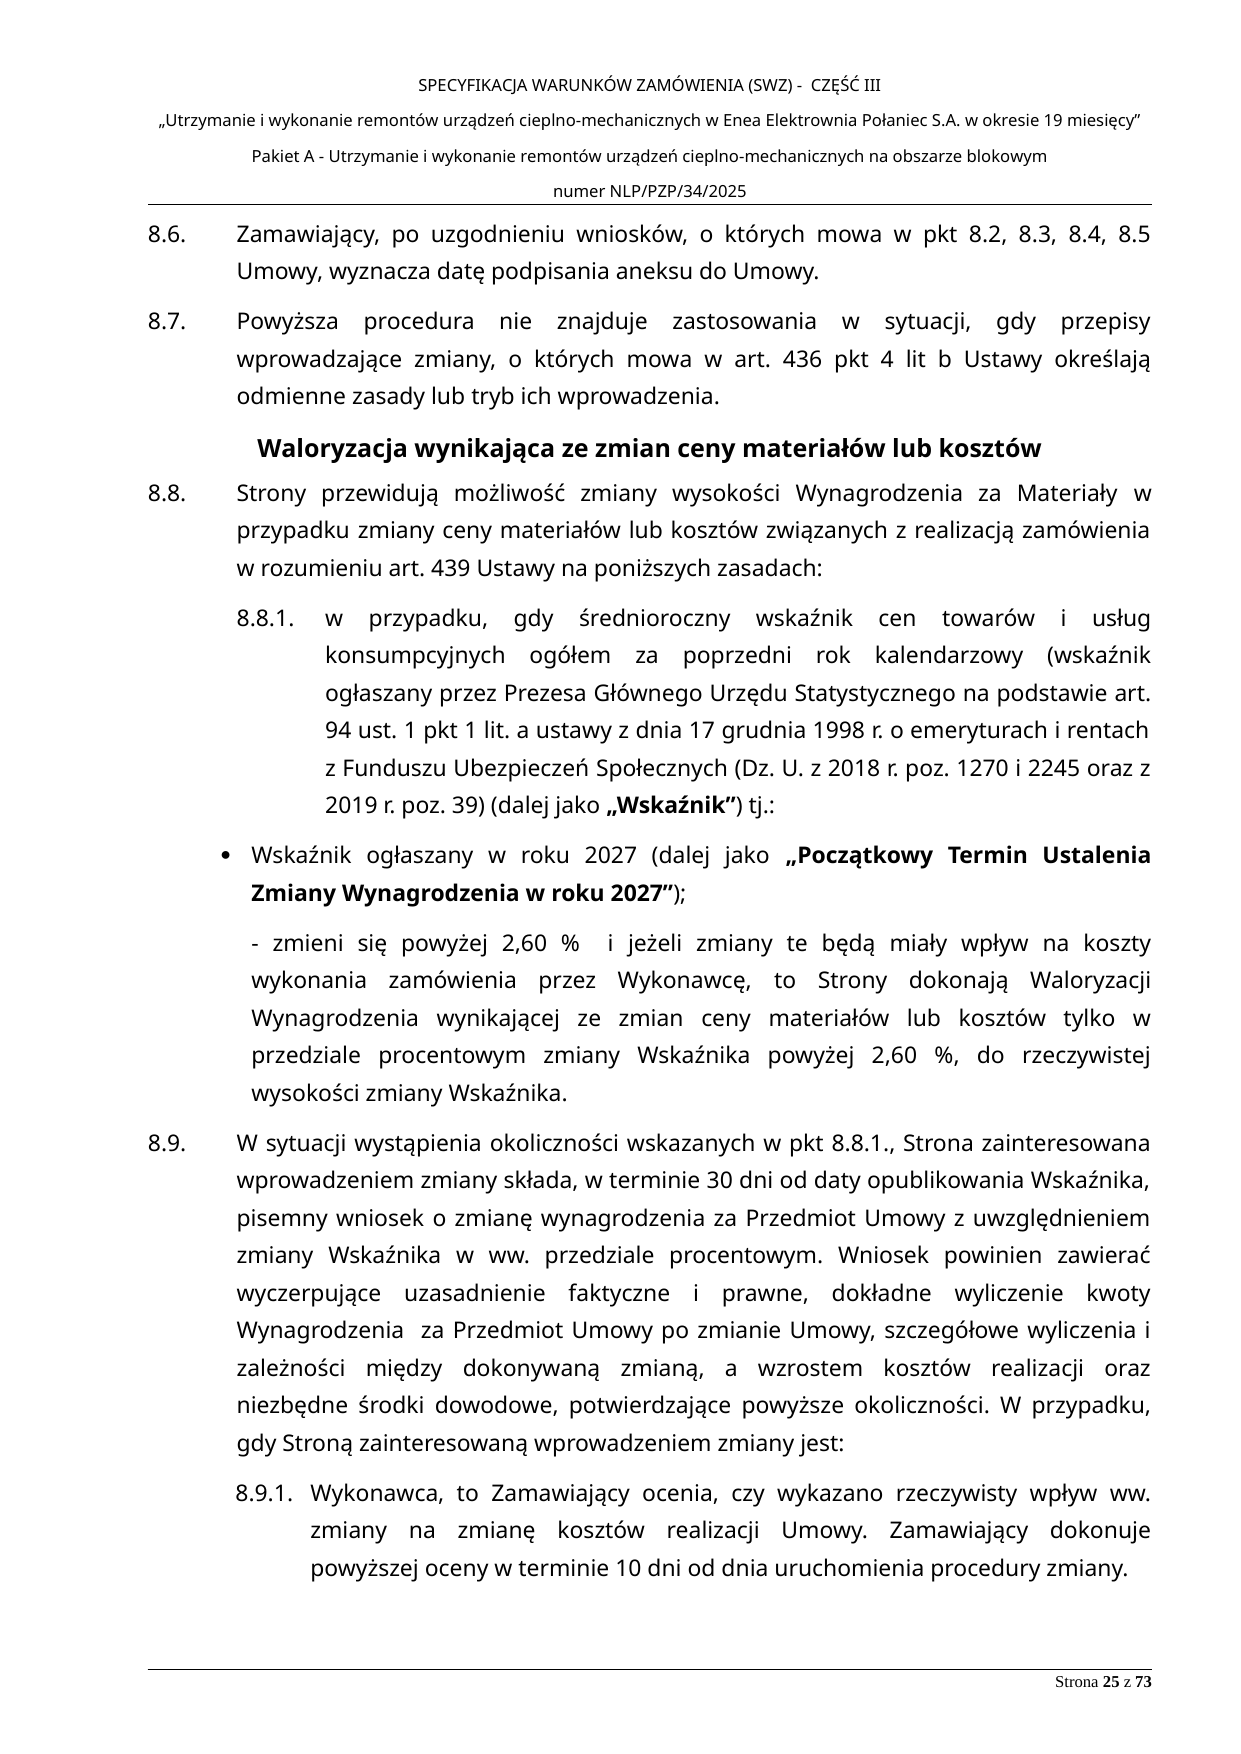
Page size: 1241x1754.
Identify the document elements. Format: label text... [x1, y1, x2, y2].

subtitle W sytuacji wystąpienia okoliczności wskazanych w pkt 8.8.1., Strona zainteresowana wprowadzeniem zmiany składa, w terminie 30 dni od daty opublikowania Wskaźnika, pisemny wniosek o zmianę wynagrodzenia za Przedmiot Umowy z uwzględnieniem zmiany Wskaźnika w ww. przedziale procentowym. Wniosek powinien zawierać wyczerpujące uzasadnienie faktyczne i prawne, dokładne wyliczenie kwoty Wynagrodzenia za Przedmiot Umowy po zmianie Umowy, szczegółowe wyliczenia i zależności między dokonywaną zmianą, a wzrostem kosztów realizacji oraz niezbędne środki dowodowe, potwierdzające powyższe okoliczności. W przypadku, gdy Stroną zainteresowaną wprowadzeniem zmiany jest: [148, 1127, 1152, 1458]
subtitle w przypadku, gdy średnioroczny wskaźnik cen towarów i usług konsumpcyjnych ogółem za poprzedni rok kalendarzowy (wskaźnik ogłaszany przez Prezesa Głównego Urzędu Statystycznego na podstawie art. 94 ust. 1 pkt 1 lit. a ustawy z dnia 17 grudnia 1998 r. o emeryturach i rentach z Funduszu Ubezpieczeń Społecznych (Dz. U. z 2018 r. poz. 1270 i 2245 oraz z 2019 r. poz. 39) (dalej jako „Wskaźnik”) tj.: [236, 602, 1152, 821]
subtitle Strony przewidują możliwość zmiany wysokości Wynagrodzenia za Materiały w przypadku zmiany ceny materiałów lub kosztów związanych z realizacją zamówienia w rozumieniu art. 439 Ustawy na poniższych zasadach: [148, 477, 1152, 583]
subtitle Wykonawca, to Zamawiający ocenia, czy wykazano rzeczywisty wpływ ww. zmiany na zmianę kosztów realizacji Umowy. Zamawiający dokonuje powyższej oceny w terminie 10 dni od dnia uruchomienia procedury zmiany. [235, 1477, 1152, 1583]
subtitle Wskaźnik ogłaszany w roku 2027 (dalej jako „Początkowy Termin Ustalenia Zmiany Wynagrodzenia w roku 2027”); [222, 839, 1152, 908]
subtitle - zmieni się powyżej 2,60 % i jeżeli zmiany te będą miały wpływ na koszty wykonania zamówienia przez Wykonawcę, to Strony dokonają Waloryzacji Wynagrodzenia wynikającej ze zmian ceny materiałów lub kosztów tylko w przedziale procentowym zmiany Wskaźnika powyżej 2,60 %, do rzeczywistej wysokości zmiany Wskaźnika. [251, 927, 1152, 1108]
subtitle Zamawiający, po uzgodnieniu wniosków, o których mowa w pkt 8.2, 8.3, 8.4, 8.5 Umowy, wyznacza datę podpisania aneksu do Umowy. [148, 218, 1152, 287]
text Waloryzacja wynikająca ze zmian ceny materiałów lub kosztów [148, 430, 1152, 464]
subtitle Powyższa procedura nie znajduje zastosowania w sytuacji, gdy przepisy wprowadzające zmiany, o których mowa w art. 436 pkt 4 lit b Ustawy określają odmienne zasady lub tryb ich wprowadzenia. [148, 305, 1152, 412]
